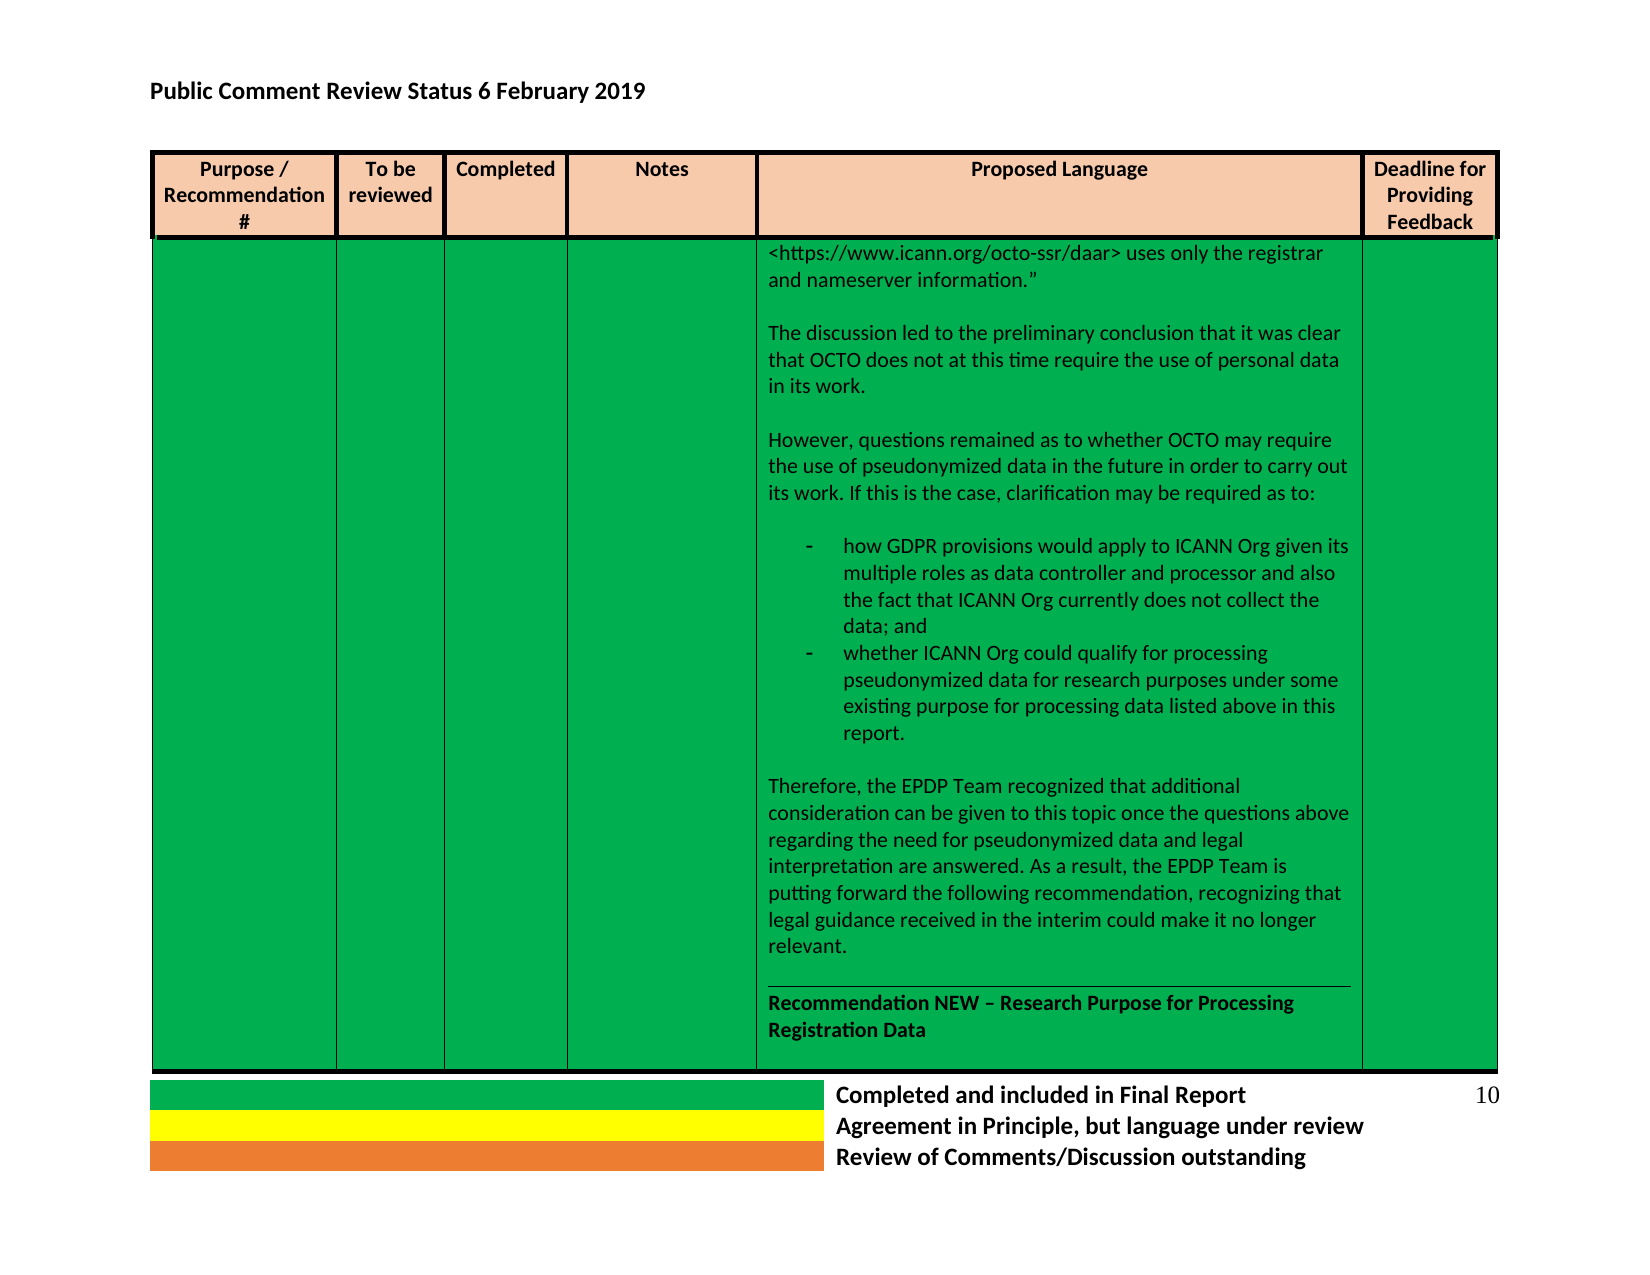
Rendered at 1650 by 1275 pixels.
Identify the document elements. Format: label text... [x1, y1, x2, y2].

table_cell [445, 240, 567, 1069]
table_header Purpose / Recommendation # [155, 155, 334, 235]
table_header Deadline for Providing Feedback [1365, 155, 1495, 235]
table_cell [568, 240, 756, 1069]
table_header Notes [569, 155, 755, 235]
table_header Proposed Language [759, 155, 1360, 235]
table_cell [1363, 235, 1497, 1069]
table_header To be reviewed [339, 155, 442, 235]
table_header Completed [447, 155, 565, 235]
table_cell [337, 240, 444, 1069]
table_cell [153, 235, 336, 1069]
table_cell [757, 240, 1362, 1069]
